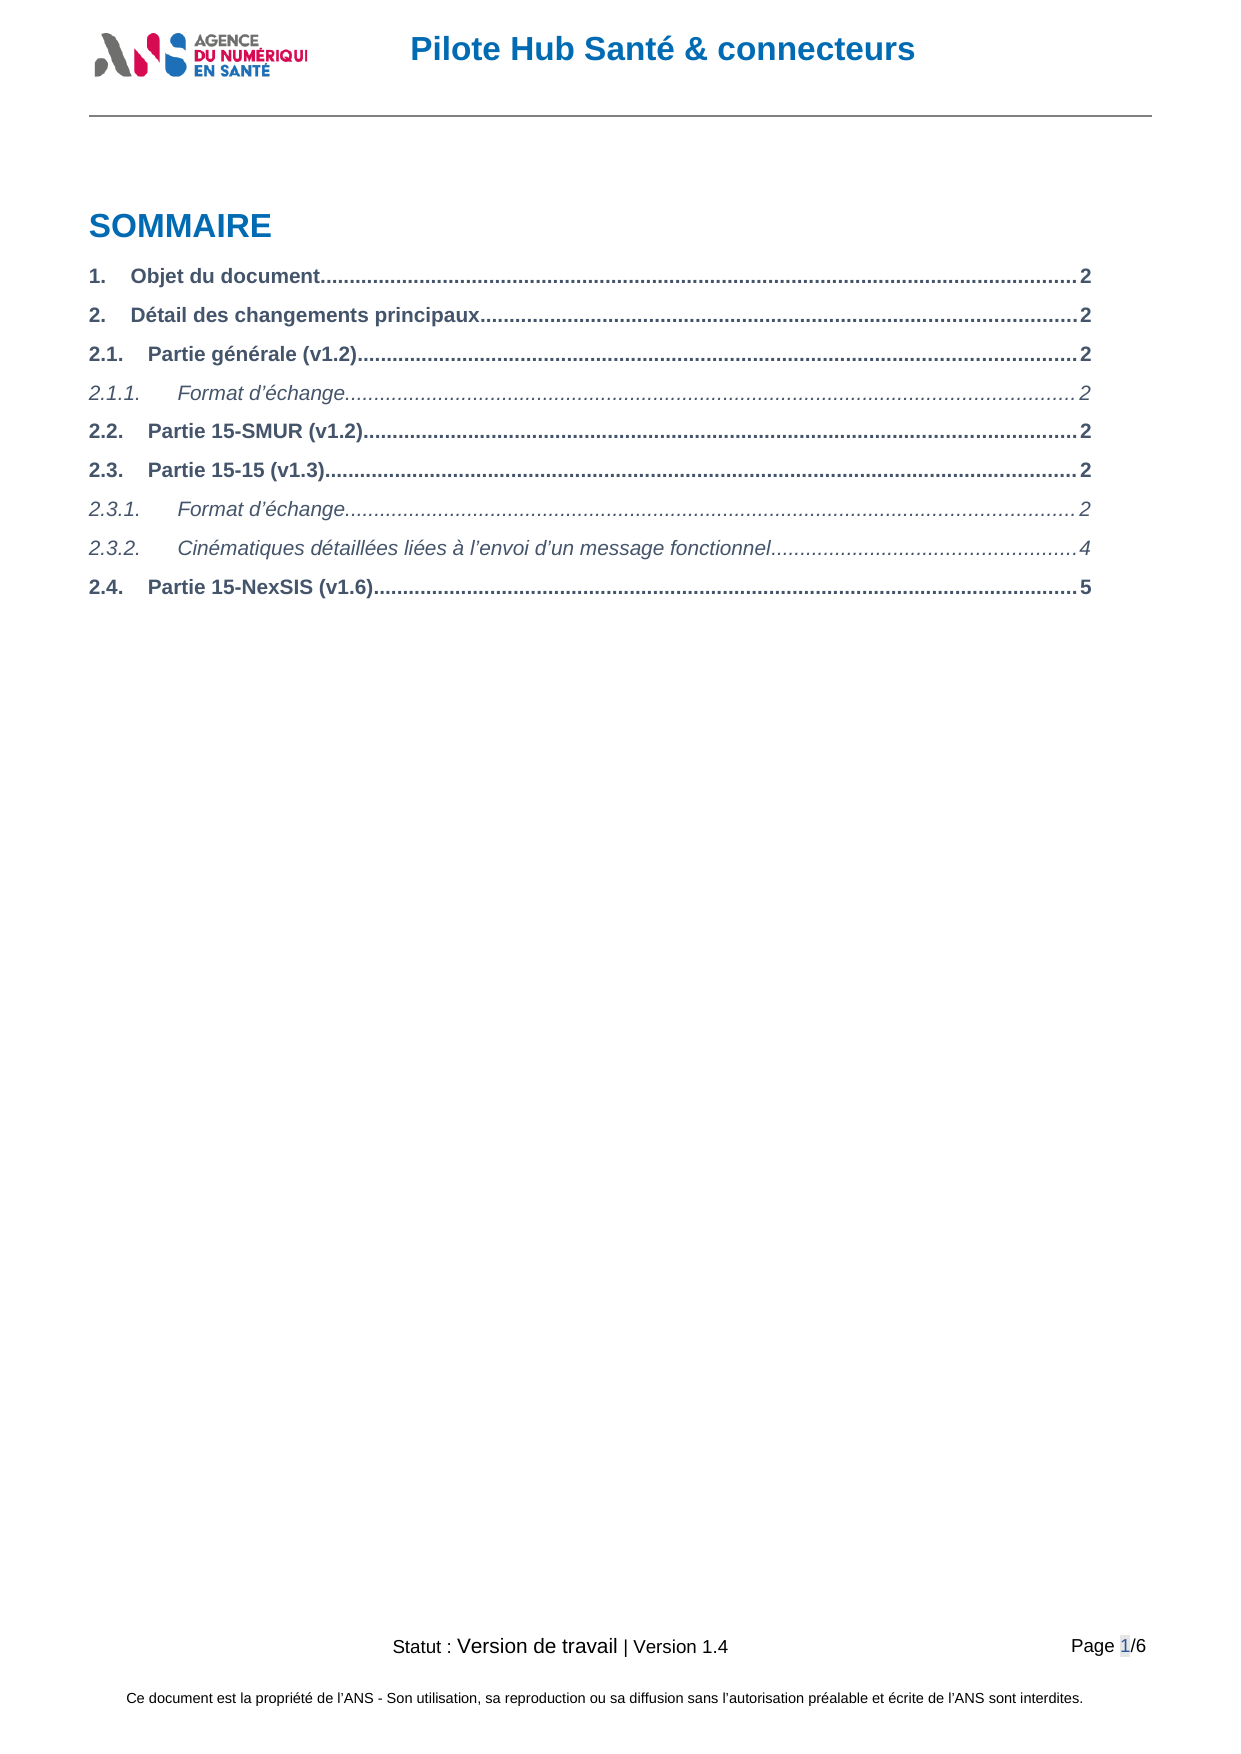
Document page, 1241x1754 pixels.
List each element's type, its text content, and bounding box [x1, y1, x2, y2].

text 1. Objet du document 2 [89, 264, 1152, 288]
text 2.1. Partie générale (v1.2) 2 [89, 342, 1152, 366]
picture [94, 33, 308, 79]
text 2.3. Partie 15-15 (v1.3) 2 [89, 458, 1152, 482]
text 2.1.1. Format d’échange 2 [89, 380, 1152, 404]
text 2.3.2. Cinématiques détaillées liées à l’envoi d’un message fonctionnel 4 [89, 536, 1152, 560]
text SOMMAIRE [89, 206, 1152, 244]
text 2. Détail des changements principaux 2 [89, 303, 1152, 327]
text 2.3.1. Format d’échange 2 [89, 497, 1152, 521]
text 2.4. Partie 15-NexSIS (v1.6) 5 [89, 575, 1152, 599]
text 2.2. Partie 15-SMUR (v1.2) 2 [89, 419, 1152, 443]
